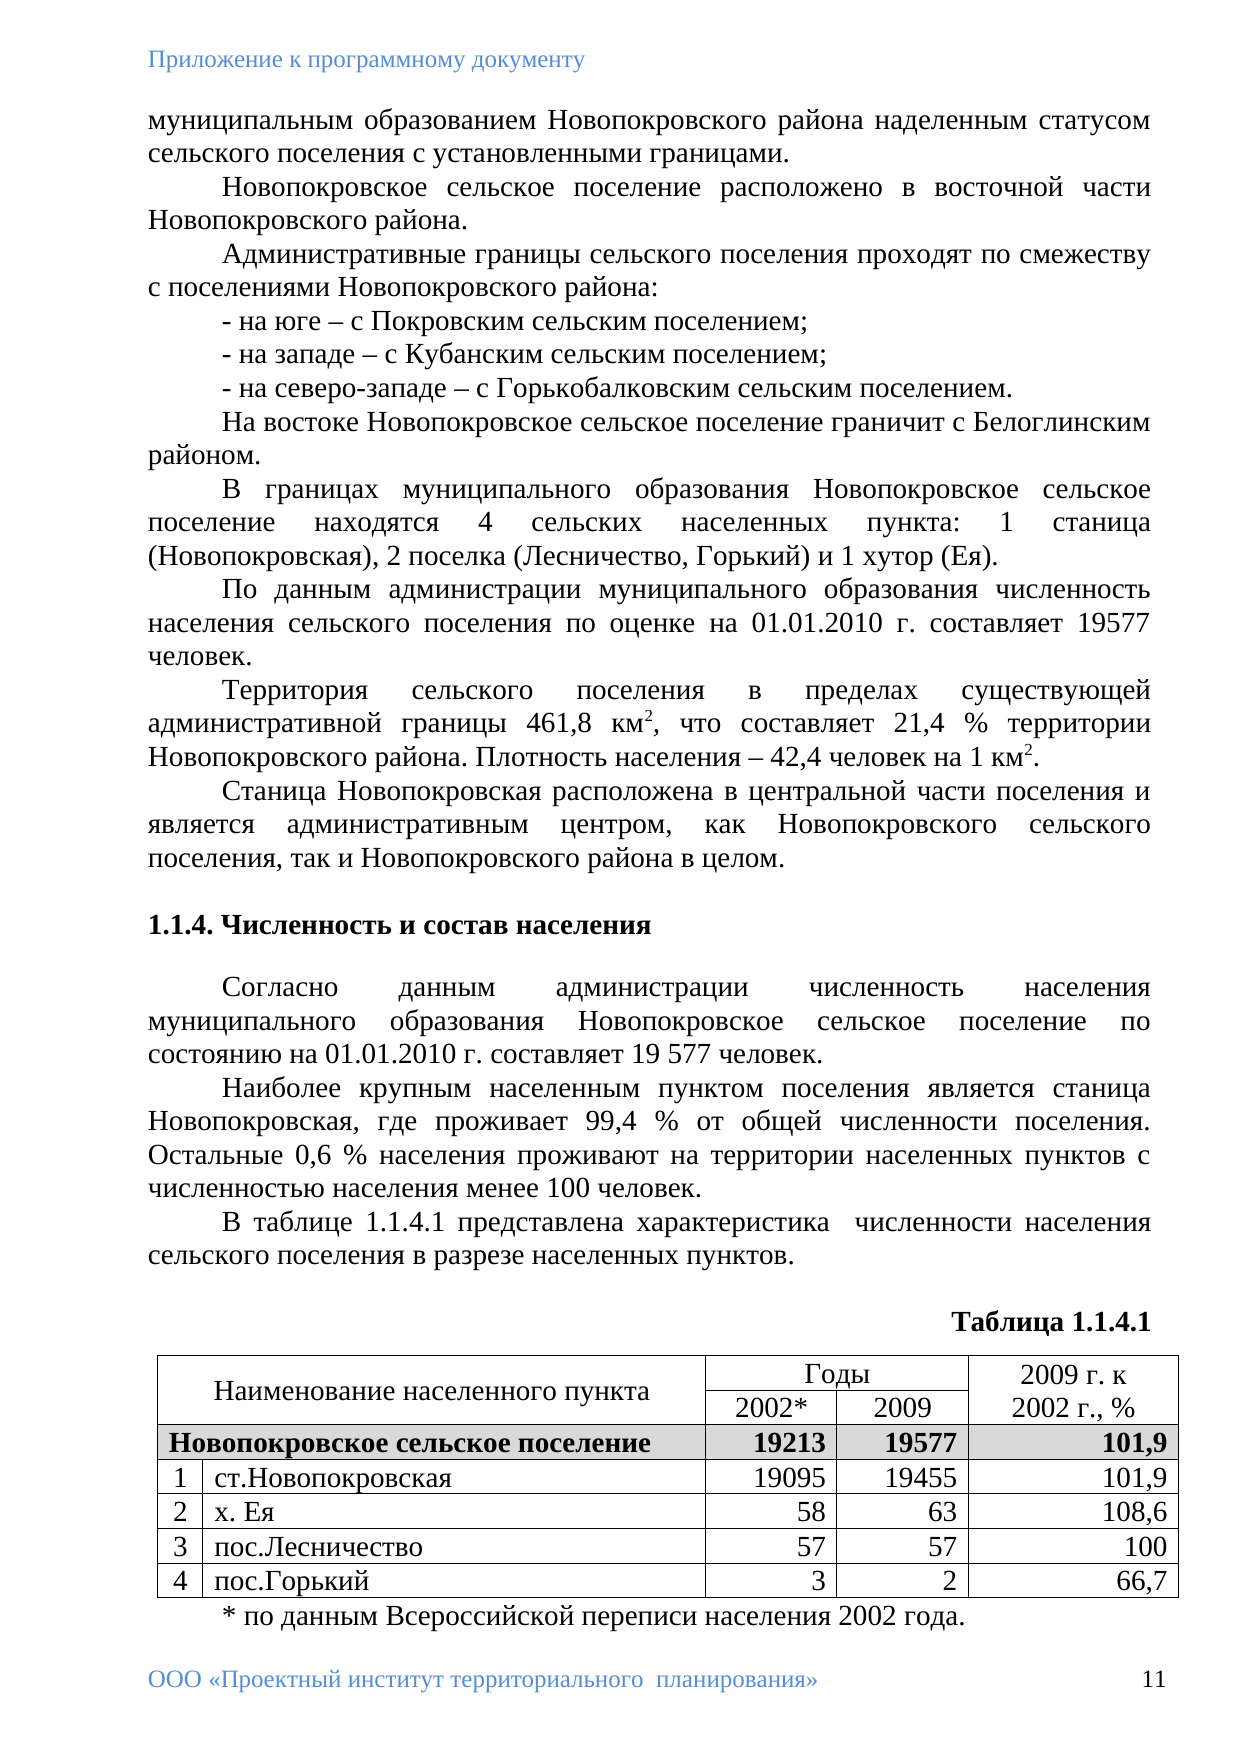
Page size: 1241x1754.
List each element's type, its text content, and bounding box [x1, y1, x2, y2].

table_cell 3 [158, 1529, 202, 1562]
table_cell 100 [969, 1529, 1178, 1562]
table_cell 101,9 [969, 1460, 1178, 1493]
text Территория сельского поселения в пределах существующей административной границы 461,8 км2, что составляет 21,4 % территории Новопокровского района. Плотность населения – 42,4 человек на 1 км2. [148, 672, 1152, 773]
table_cell 19095 [706, 1460, 836, 1493]
table_cell 58 [706, 1494, 836, 1528]
table_cell 57 [837, 1529, 968, 1562]
table_cell 108,6 [969, 1494, 1178, 1528]
table_cell 19577 [837, 1425, 968, 1459]
table_cell 2009 [837, 1391, 968, 1424]
table_cell 19455 [837, 1460, 968, 1493]
text Согласно данным администрации численность населения муниципального образования Новопокровское сельское поселение по состоянию на 01.01.2010 г. составляет 19 577 человек. [148, 969, 1152, 1070]
text - на западе – с Кубанским сельским поселением; [148, 337, 1152, 370]
text Административные границы сельского поселения проходят по смежеству с поселениями Новопокровского района: [148, 236, 1152, 303]
text По данным администрации муниципального образования численность населения сельского поселения по оценке на 01.01.2010 г. составляет 19577 человек. [148, 571, 1152, 672]
text Таблица 1.1.4.1 [148, 1304, 1152, 1338]
table_cell 19213 [706, 1425, 836, 1459]
text - на юге – с Покровским сельским поселением; [148, 303, 1152, 337]
table_cell 1 [158, 1460, 202, 1493]
text На востоке Новопокровское сельское поселение граничит с Белоглинским районом. [148, 404, 1152, 471]
table_cell 101,9 [969, 1425, 1178, 1459]
table_cell 63 [837, 1494, 968, 1528]
table_cell ст.Новопокровская [203, 1460, 705, 1493]
text - на северо-западе – с Горькобалковским сельским поселением. [148, 370, 1152, 404]
table_cell х. Ея [203, 1494, 705, 1528]
text Станица Новопокровская расположена в центральной части поселения и является административным центром, как Новопокровского сельского поселения, так и Новопокровского района в целом. [148, 773, 1152, 873]
table_cell 2002* [706, 1391, 836, 1424]
table_cell пос.Лесничество [203, 1529, 705, 1562]
table_header Годы [706, 1356, 968, 1389]
table_cell 66,7 [969, 1564, 1178, 1597]
table_cell 2 [837, 1564, 968, 1597]
table_cell 2 [158, 1494, 202, 1528]
table_cell 3 [706, 1564, 836, 1597]
text Новопокровское сельское поселение расположено в восточной части Новопокровского района. [148, 169, 1152, 236]
table_cell Новопокровское сельское поселение [158, 1425, 705, 1459]
text * по данным Всероссийской переписи населения 2002 года. [222, 1598, 1152, 1632]
table_header Наименование населенного пункта [158, 1356, 705, 1424]
table_cell 4 [158, 1564, 202, 1597]
text Наиболее крупным населенным пунктом поселения является станица Новопокровская, где проживает 99,4 % от общей численности поселения. Остальные 0,6 % населения проживают на территории населенных пунктов с численностью населения менее 100 человек. [148, 1070, 1152, 1204]
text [148, 102, 1152, 169]
subtitle 1.1.4. Численность и состав населения [148, 907, 1152, 940]
table_header . к ., % [969, 1356, 1178, 1424]
table_cell пос.Горький [203, 1564, 705, 1597]
text В таблице 1.1.4.1 представлена характеристика численности населения сельского поселения в разрезе населенных пунктов. [148, 1204, 1152, 1271]
table_cell 57 [706, 1529, 836, 1562]
text В границах муниципального образования Новопокровское сельское поселение находятся 4 сельских населенных пункта: 1 станица (Новопокровская), 2 поселка (Лесничество, Горький) и 1 хутор (Ея). [148, 471, 1152, 571]
